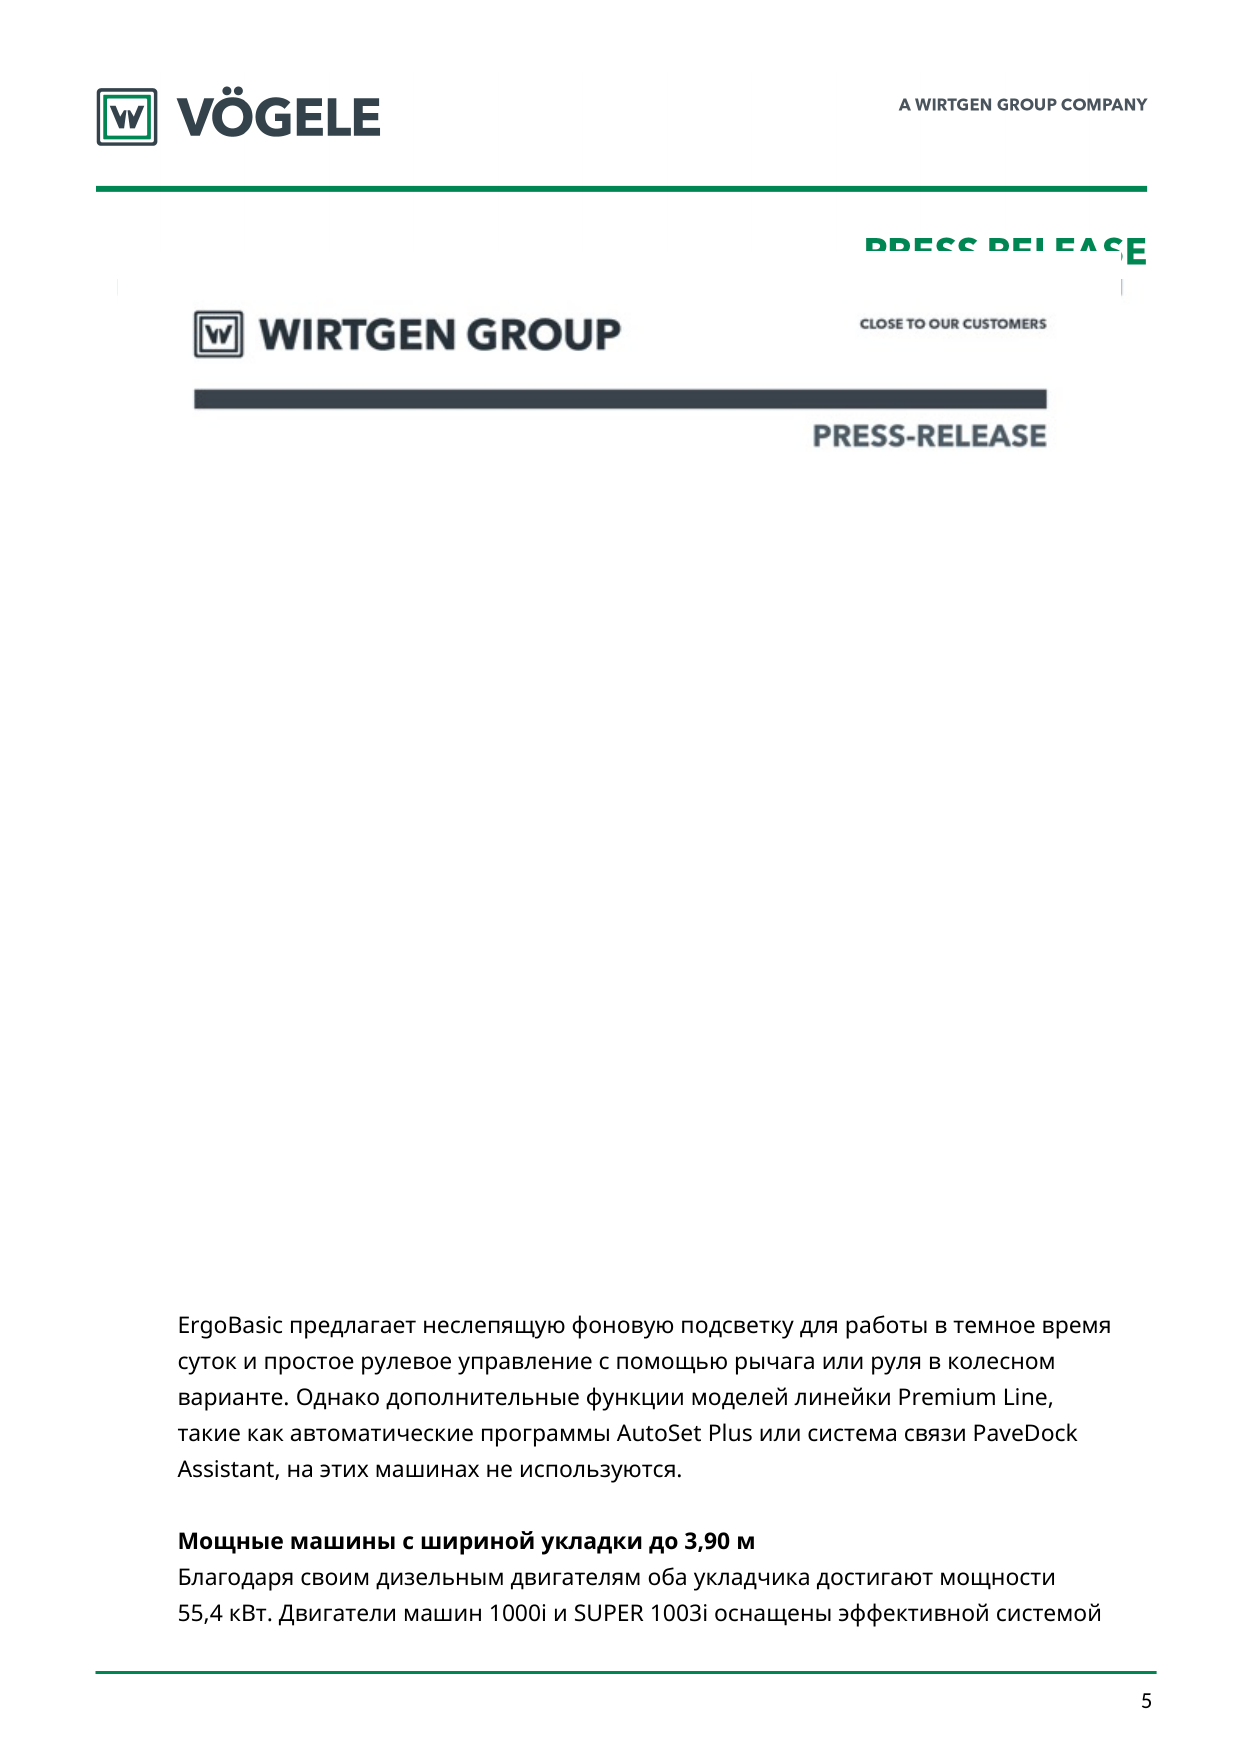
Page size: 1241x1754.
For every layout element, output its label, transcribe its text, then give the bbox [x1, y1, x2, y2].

picture [76, 73, 1174, 1309]
text Мощные машины с шириной укладки до 3,90 м [177, 1524, 1122, 1556]
picture [67, 1662, 1196, 1678]
text Концепция управления ErgoBasic была разработана по образцу проверенной системы управления ErgoPlus, применяемой в больших укладчиках VÖGELE, и специально согласована с потребностями и требованиями потребителей, эксплуатирующих укладчики линейки Classic Line. Благодаря концепции ErgoBasic управление машин этой линейки осуществляется столь же быстро, точно и интуитивно понятно, как и в машинах линейки Premium Line. Однако ErgoBasic ограничивается основными и необходимыми функциям: например, благодаря удобному расположению индикаторов функций и статусов укладчик всегда находится под контролем машиниста, даже без дисплея. Эта концепция управления позволяет напрямую считывать уровень наполнения топливного бака и выявлять любые сообщения об ошибках, которые могут возникнуть. Кроме того, ErgoBasic предлагает неслепящую фоновую подсветку для работы в темное время суток и простое рулевое управление с помощью рычага или руля в колесном варианте. Однако дополнительные функции моделей линейки Premium Line, такие как автоматические программы AutoSet Plus или система связи PaveDock Assistant, на этих машинах не используются. [177, 1309, 1122, 1484]
